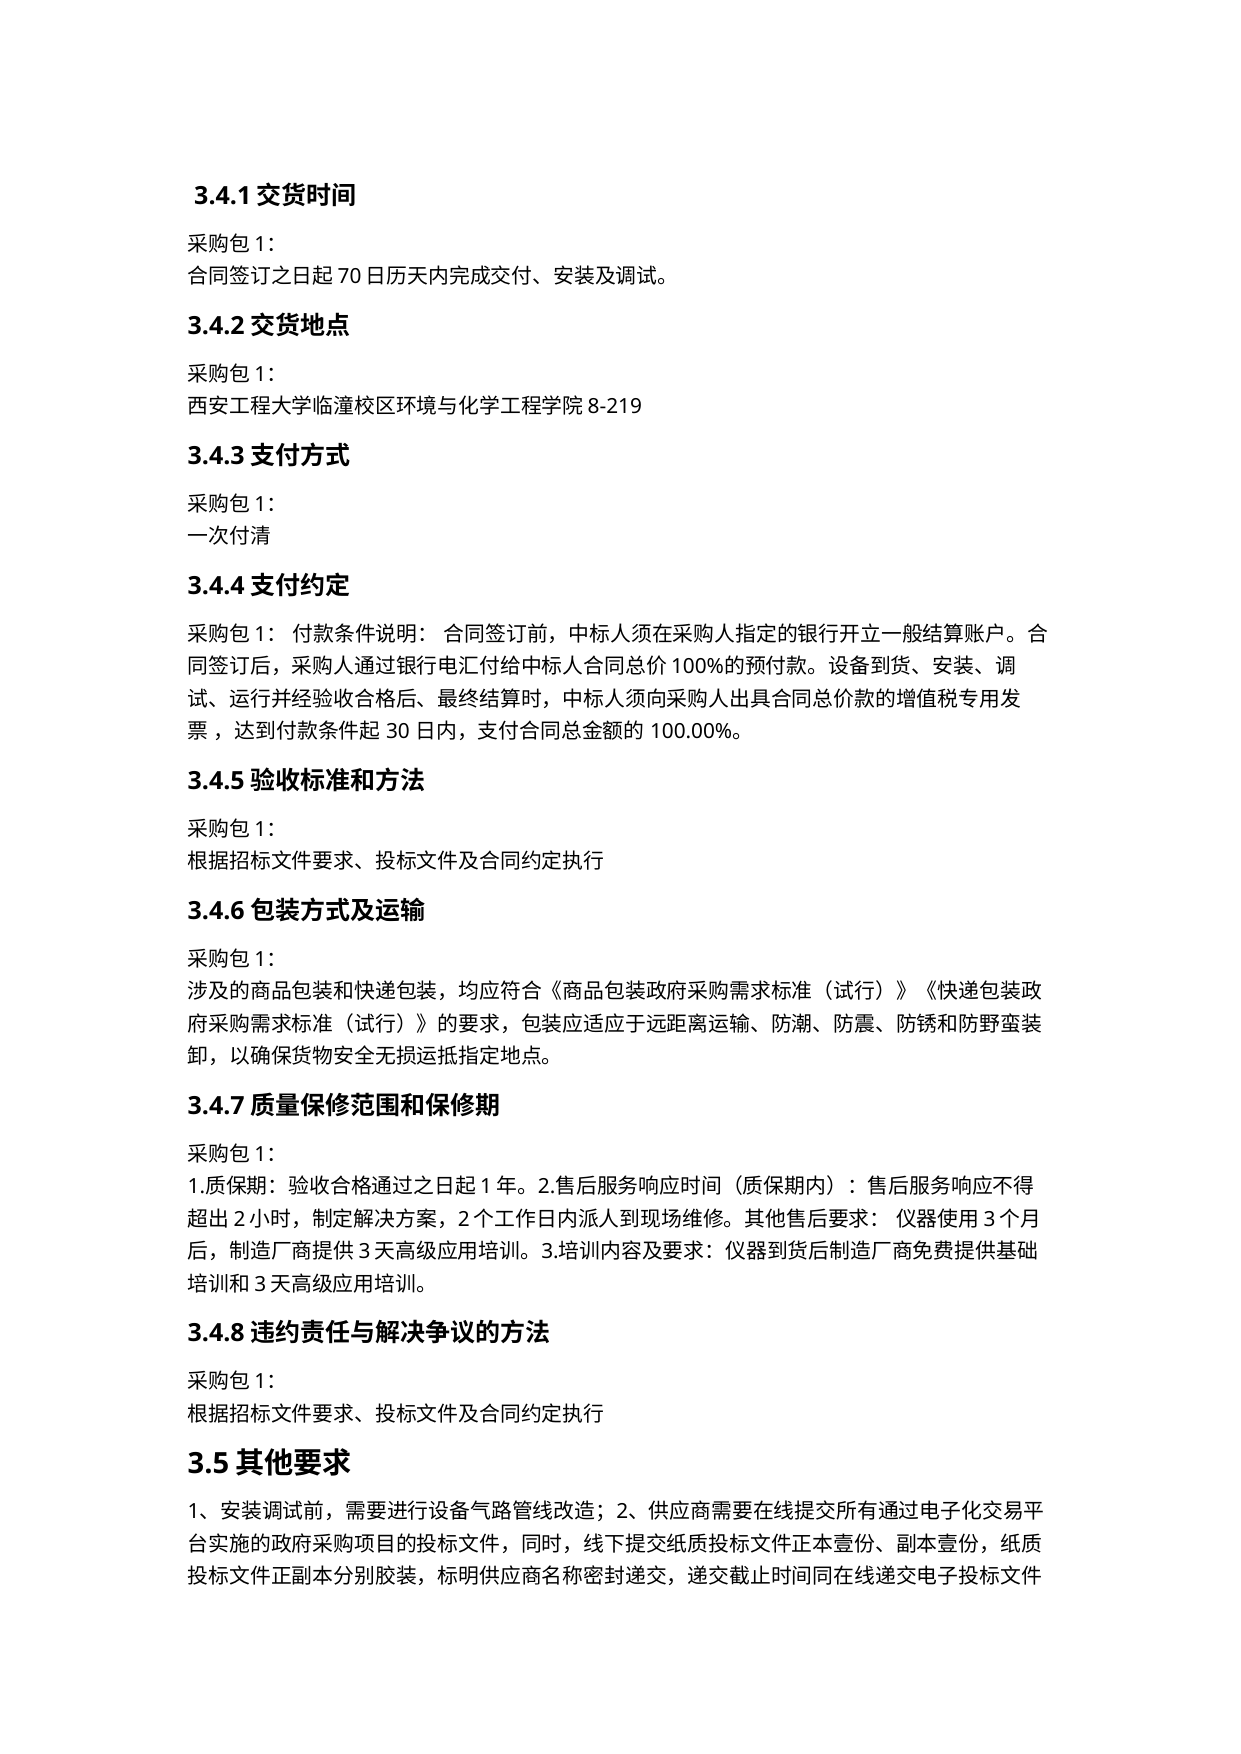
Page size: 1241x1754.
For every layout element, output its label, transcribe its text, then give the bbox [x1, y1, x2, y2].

text 采购包1： [187, 942, 1053, 974]
text 3.4.3支付方式 [187, 422, 1053, 487]
text 西安工程大学临潼校区环境与化学工程学院8-219 [187, 389, 1053, 422]
text 采购包1： [187, 487, 1053, 519]
text 3.4.2交货地点 [187, 292, 1053, 357]
text 3.4.8违约责任与解决争议的方法 [187, 1299, 1053, 1364]
text 采购包1： [187, 227, 1053, 259]
text 3.4.1交货时间 [187, 162, 1053, 227]
text 合同签订之日起70日历天内完成交付、安装及调试。 [187, 259, 1053, 292]
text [187, 1494, 1053, 1592]
text 涉及的商品包装和快递包装，均应符合《商品包装政府采购需求标准（试行）》《快递包装政府采购需求标准（试行）》的要求，包装应适应于远距离运输、防潮、防震、防锈和防野蛮装卸，以确保货物安全无损运抵指定地点。 [187, 974, 1053, 1072]
text 根据招标文件要求、投标文件及合同约定执行 [187, 1397, 1053, 1429]
text 3.4.5验收标准和方法 [187, 747, 1053, 812]
text 3.4.6包装方式及运输 [187, 877, 1053, 942]
text 1.质保期：验收合格通过之日起1年。2.售后服务响应时间（质保期内）：售后服务响应不得超出2小时，制定解决方案，2个工作日内派人到现场维修。其他售后要求： 仪器使用3个月后，制造厂商提供3天高级应用培训。3.培训内容及要求：仪器到货后制造厂商免费提供基础培训和3天高级应用培训。 [187, 1169, 1053, 1299]
text 3.4.4支付约定 [187, 552, 1053, 617]
text 采购包1： 付款条件说明： 合同签订前，中标人须在采购人指定的银行开立一般结算账户。合同签订后，采购人通过银行电汇付给中标人合同总价100%的预付款。设备到货、安装、调试、运行并经验收合格后、最终结算时，中标人须向采购人出具合同总价款的增值税专用发票 ，达到付款条件起 30 日内，支付合同总金额的 100.00%。 [187, 617, 1053, 747]
text 3.4.7质量保修范围和保修期 [187, 1072, 1053, 1137]
text 采购包1： [187, 357, 1053, 389]
text 采购包1： [187, 1364, 1053, 1397]
text 3.5其他要求 [187, 1429, 1053, 1494]
text 采购包1： [187, 812, 1053, 844]
text 采购包1： [187, 1137, 1053, 1169]
text 根据招标文件要求、投标文件及合同约定执行 [187, 844, 1053, 877]
text 一次付清 [187, 519, 1053, 552]
